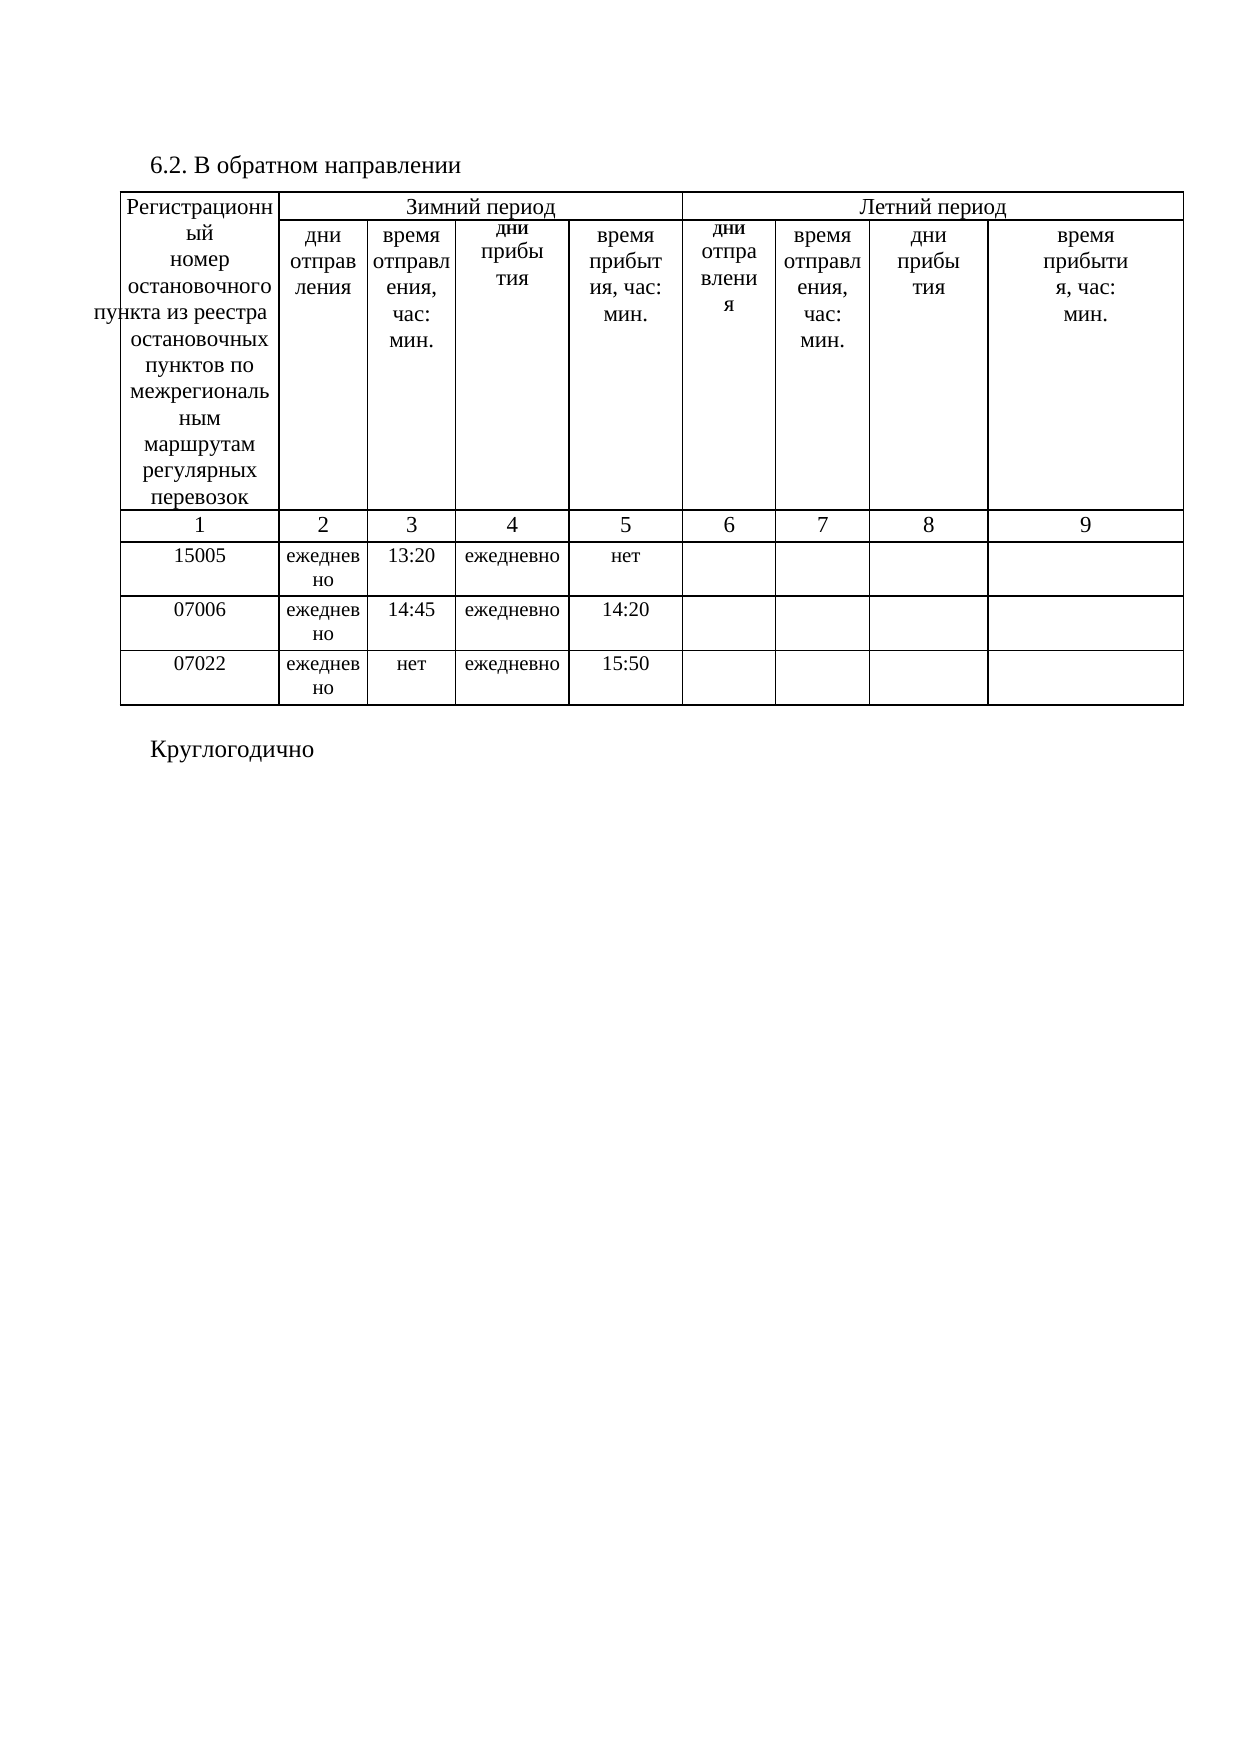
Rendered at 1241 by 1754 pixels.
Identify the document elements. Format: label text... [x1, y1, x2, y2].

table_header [121, 193, 278, 509]
table_cell [989, 543, 1183, 595]
table_cell 1 [121, 511, 278, 541]
table_cell [776, 651, 869, 704]
table_cell дни отправ ления [280, 221, 367, 509]
text Круглогодично [150, 734, 1090, 763]
table_cell [870, 543, 987, 595]
table_cell время отправл ения, час: мин. [368, 221, 455, 509]
table_header Зимний период [280, 193, 682, 219]
table_cell [683, 543, 775, 595]
table_cell 15:50 [570, 651, 682, 704]
table_cell 7 [776, 511, 869, 541]
table_header Летний период [683, 193, 1183, 219]
table_cell 9 [989, 511, 1183, 541]
table_cell ежедневно [456, 543, 568, 595]
table_cell ДНИ отпра влени я [683, 221, 775, 509]
table_cell 2 [280, 511, 367, 541]
table_cell время отправл ения, час: мин. [776, 221, 869, 509]
table_cell 6 [683, 511, 775, 541]
table_cell ДНИ прибы тия [456, 221, 568, 509]
table_cell 15005 [121, 543, 278, 595]
table_cell ежедневно [280, 597, 367, 650]
table_cell 14:45 [368, 597, 455, 650]
table_cell 14:20 [570, 597, 682, 650]
table_cell 5 [570, 511, 682, 541]
table_cell [989, 597, 1183, 650]
table_cell нет [368, 651, 455, 704]
table_cell [870, 651, 987, 704]
text 6.2. В обратном направлении [150, 150, 1090, 179]
table_cell ежедневно [280, 543, 367, 595]
table_cell нет [570, 543, 682, 595]
table_cell 07006 [121, 597, 278, 650]
table_cell ежедневно [456, 651, 568, 704]
table_cell ежедневно [456, 597, 568, 650]
table_cell [989, 651, 1183, 704]
table_cell [870, 597, 987, 650]
table_cell 4 [456, 511, 568, 541]
table_cell ежедневно [280, 651, 367, 704]
table_cell 13:20 [368, 543, 455, 595]
table_cell 8 [870, 511, 987, 541]
table_cell 3 [368, 511, 455, 541]
table_cell дни прибы тия [870, 221, 987, 509]
table_cell [776, 543, 869, 595]
table_cell 07022 [121, 651, 278, 704]
table_cell [683, 597, 775, 650]
table_cell [776, 597, 869, 650]
table_cell время прибыти я, час: мин. [989, 221, 1183, 509]
table_cell время прибыт ия, час: мин. [570, 221, 682, 509]
table_cell [683, 651, 775, 704]
